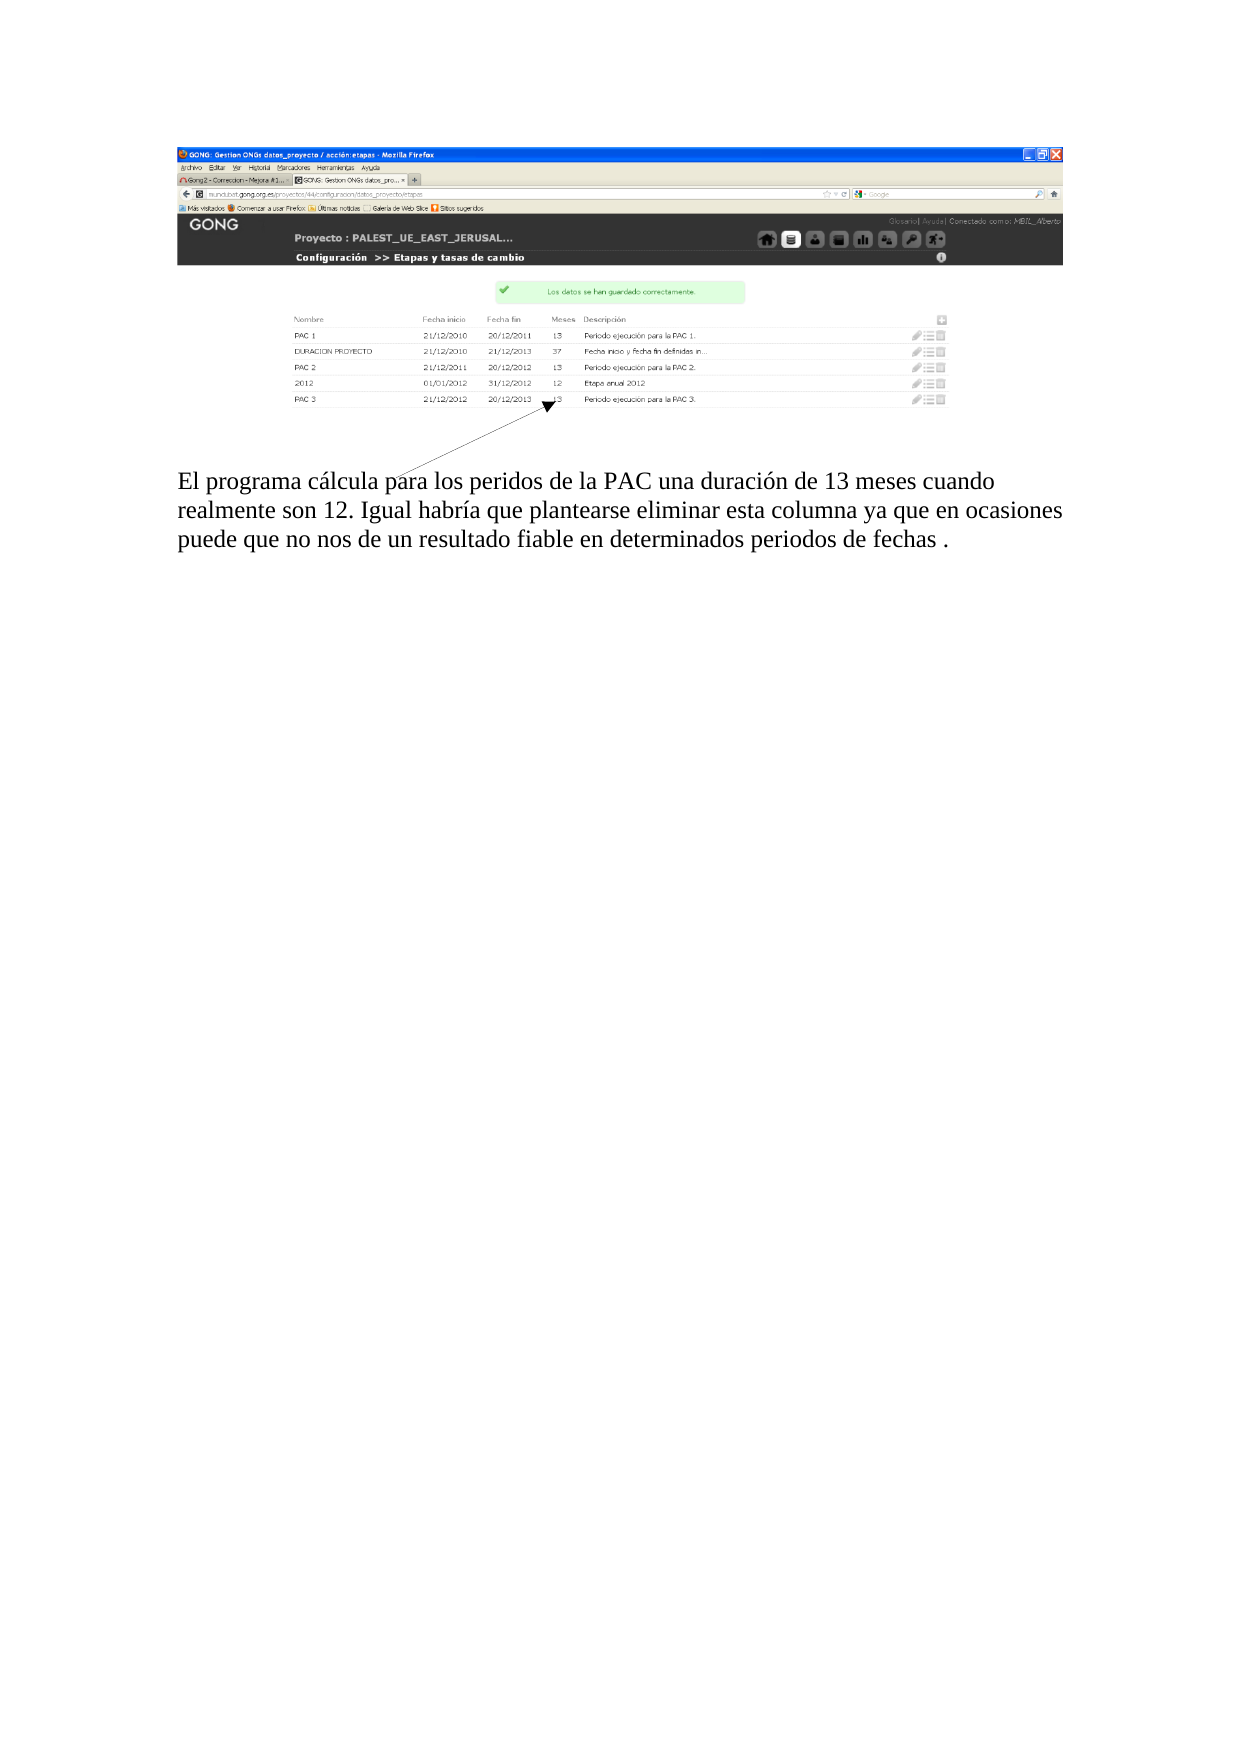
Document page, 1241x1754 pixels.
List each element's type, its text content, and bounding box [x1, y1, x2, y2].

picture [177, 147, 1064, 438]
text El programa cálcula para los peridos de la PAC una duración de 13 meses cuando realmente son 12. Igual habría que plantearse eliminar esta columna ya que en ocasiones puede que no nos de un resultado fiable en determinados periodos de fechas . [177, 466, 1063, 552]
